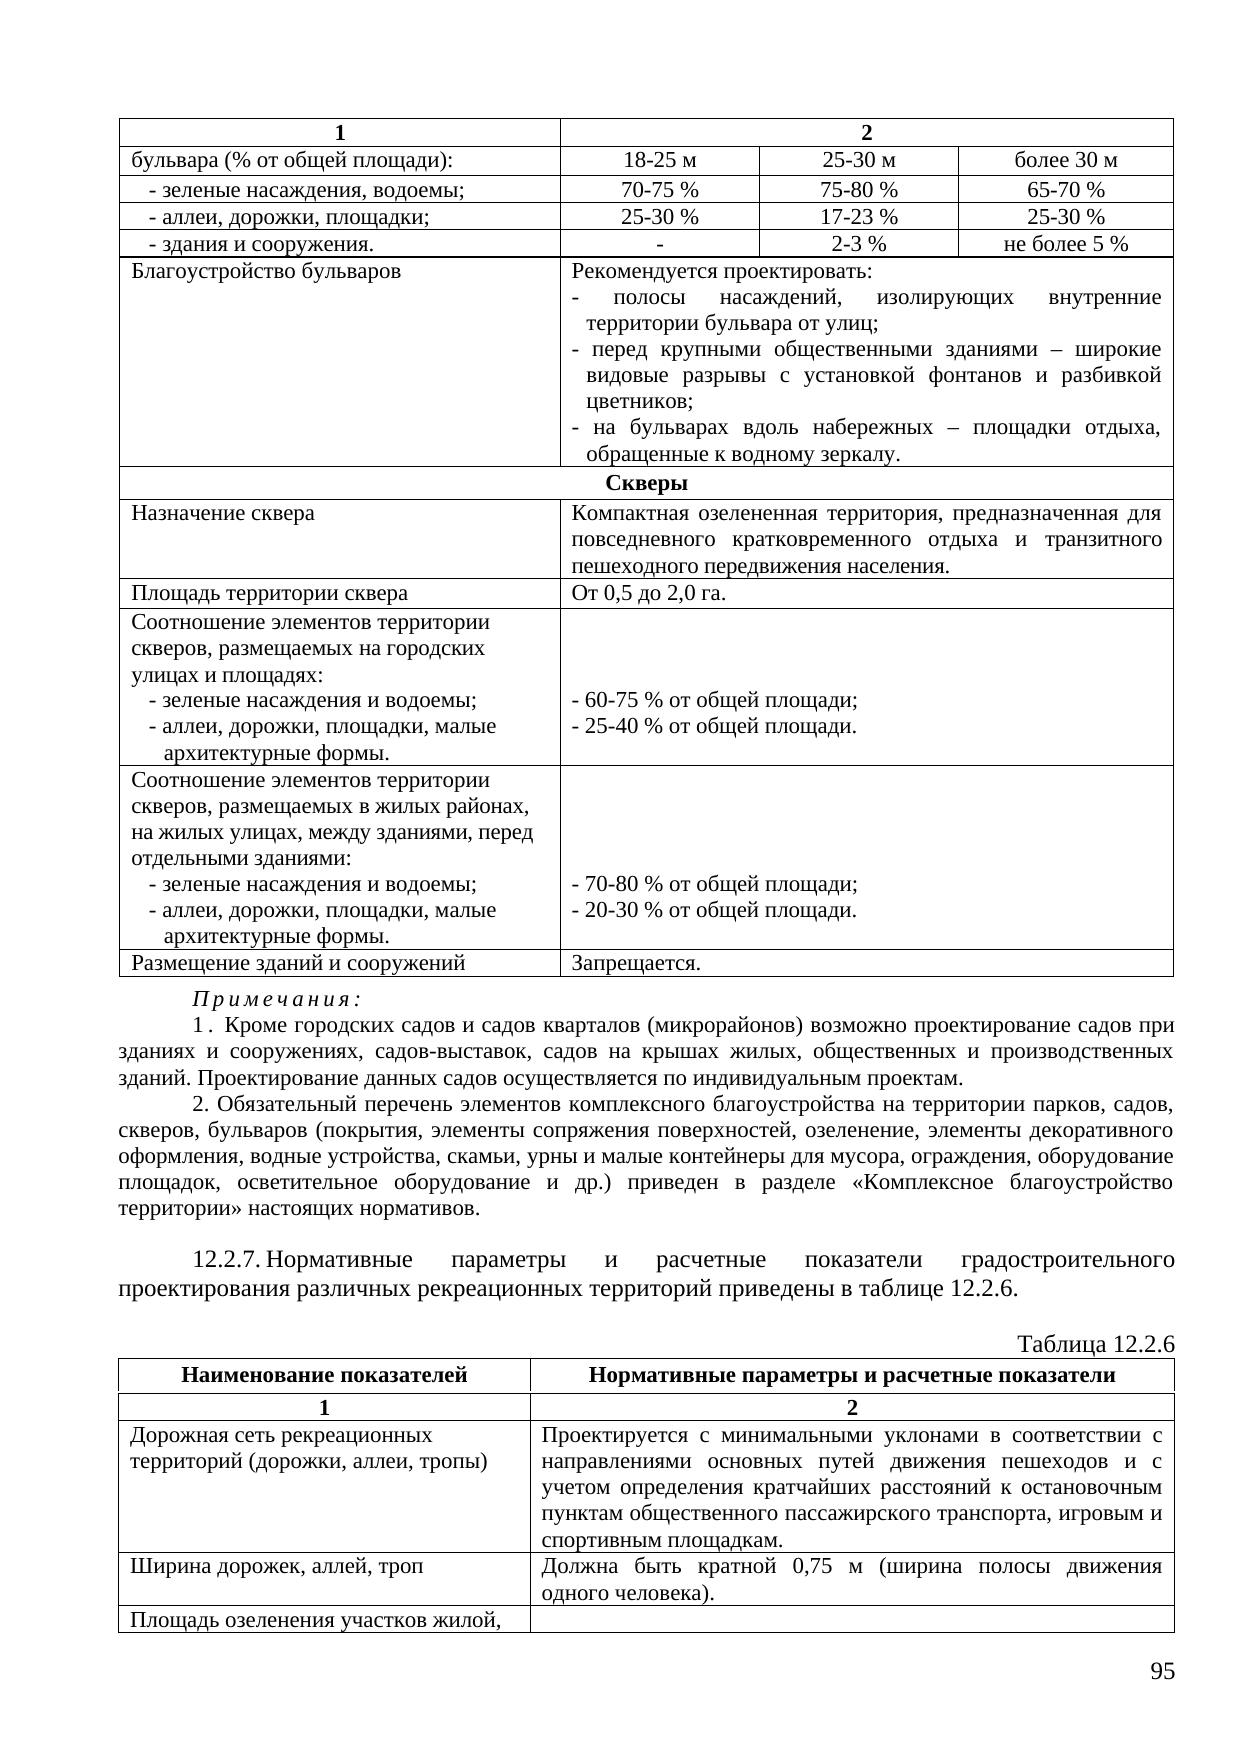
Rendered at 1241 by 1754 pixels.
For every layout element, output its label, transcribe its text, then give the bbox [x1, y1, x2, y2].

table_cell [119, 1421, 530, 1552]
text 12.2.7. Нормативные параметры и расчетные показатели градостроительного проектирования различных рекреационных территорий приведены в таблице 12.2.6. [118, 1244, 1175, 1301]
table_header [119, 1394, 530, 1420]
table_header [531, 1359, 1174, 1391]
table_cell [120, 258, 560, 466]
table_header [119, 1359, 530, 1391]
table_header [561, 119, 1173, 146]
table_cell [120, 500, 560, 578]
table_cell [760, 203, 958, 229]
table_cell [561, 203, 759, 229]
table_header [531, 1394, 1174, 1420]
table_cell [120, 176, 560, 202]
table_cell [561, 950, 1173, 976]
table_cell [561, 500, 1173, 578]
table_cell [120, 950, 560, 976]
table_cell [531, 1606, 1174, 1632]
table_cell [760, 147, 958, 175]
text Таблица 12.2.6 [118, 1330, 1175, 1358]
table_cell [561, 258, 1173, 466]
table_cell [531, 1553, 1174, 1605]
text Примечания: [118, 985, 1175, 1012]
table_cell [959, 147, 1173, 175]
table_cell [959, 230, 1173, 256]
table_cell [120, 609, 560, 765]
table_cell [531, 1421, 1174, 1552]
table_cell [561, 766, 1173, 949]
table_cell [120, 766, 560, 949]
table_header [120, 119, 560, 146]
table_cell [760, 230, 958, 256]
text 2. Обязательный перечень элементов комплексного благоустройства на территории парков, садов, скверов, бульваров (покрытия, элементы сопряжения поверхностей, озеленение, элементы декоративного оформления, водные устройства, скамьи, урны и малые контейнеры для мусора, ограждения, оборудование площадок, осветительное оборудование и др.) приведен в разделе «Комплексное благоустройство территории» настоящих нормативов. [118, 1090, 1175, 1221]
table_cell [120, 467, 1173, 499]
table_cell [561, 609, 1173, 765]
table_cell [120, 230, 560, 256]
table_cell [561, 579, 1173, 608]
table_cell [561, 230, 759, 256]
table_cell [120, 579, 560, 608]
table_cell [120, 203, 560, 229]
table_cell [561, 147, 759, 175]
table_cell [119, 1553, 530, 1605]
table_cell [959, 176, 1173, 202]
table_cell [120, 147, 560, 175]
text 1. Кроме городских садов и садов кварталов (микрорайонов) возможно проектирование садов при зданиях и сооружениях, садов-выставок, садов на крышах жилых, общественных и производственных зданий. Проектирование данных садов осуществляется по индивидуальным проектам. [118, 1012, 1175, 1090]
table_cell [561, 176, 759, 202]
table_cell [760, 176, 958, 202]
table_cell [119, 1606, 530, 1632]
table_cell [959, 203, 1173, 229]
